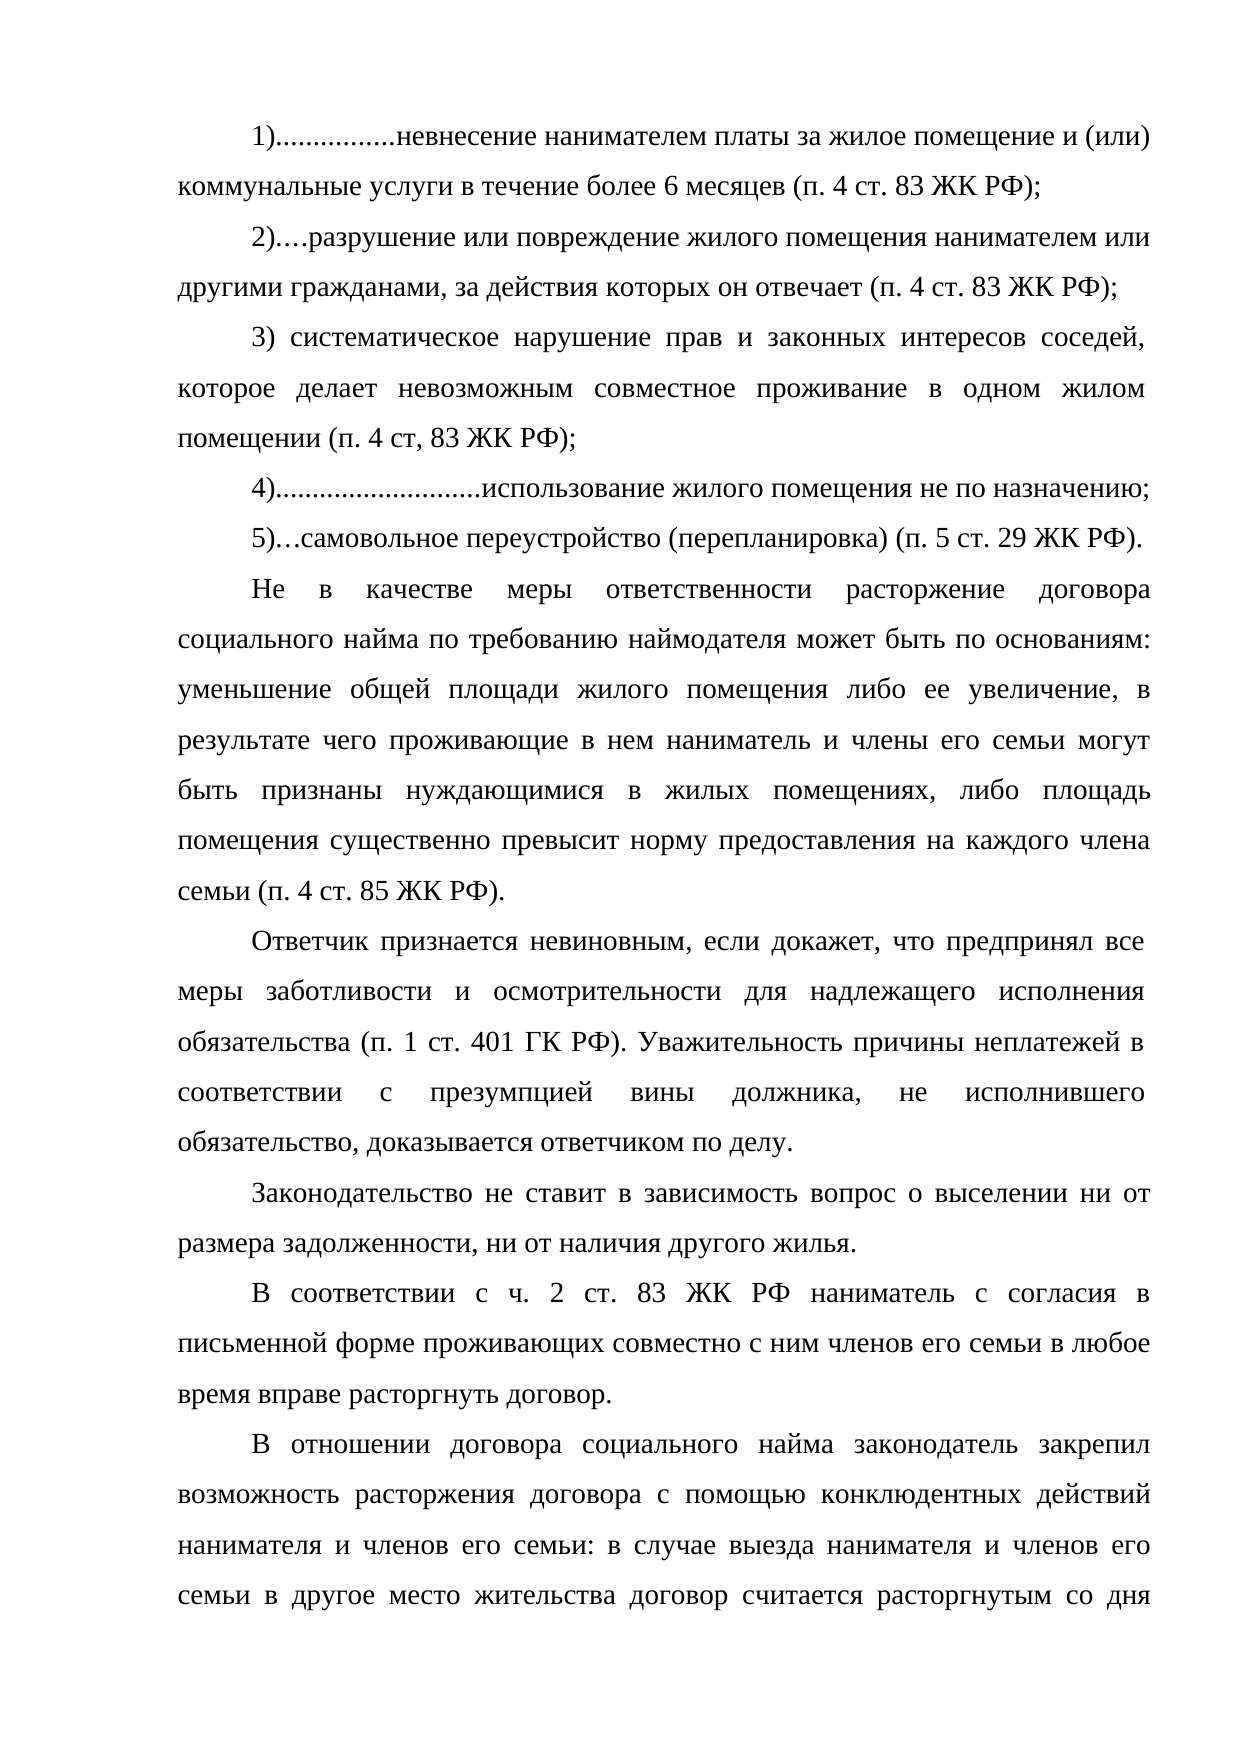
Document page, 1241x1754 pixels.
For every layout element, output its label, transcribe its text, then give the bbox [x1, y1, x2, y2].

text 5) самовольное переустройство (перепланировка) (п. 5 ст. 29 ЖК РФ). [177, 521, 1152, 554]
text 1) невнесение нанимателем платы за жилое помещение и (или) коммунальные услуги в течение более 6 месяцев (п. 4 ст. 83 ЖК РФ); [177, 118, 1147, 202]
text 2) разрушение или повреждение жилого помещения нанимателем или другими гражданами, за действия которых он отвечает (п. 4 ст. 83 ЖК РФ); [177, 219, 1147, 303]
text 3) систематическое нарушение прав и законных интересов соседей, которое делает невозможным совместное проживание в одном жилом помещении (п. 4 ст, 83 ЖК РФ); [177, 319, 1146, 453]
text Не в качестве меры ответственности расторжение договора социального найма по требованию наймодателя может быть по основаниям: уменьшение общей площади жилого помещения либо ее увеличение, в результате чего проживающие в нем наниматель и члены его семьи могут быть признаны нуждающимися в жилых помещениях, либо площадь помещения существенно превысит норму предоставления на каждого члена семьи (п. 4 ст. 85 ЖК РФ). [177, 571, 1152, 906]
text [177, 1426, 1152, 1611]
text В соответствии с ч. 2 ст. 83 ЖК РФ наниматель с согласия в письменной форме проживающих совместно с ним членов его семьи в любое время вправе расторгнуть договор. [177, 1275, 1152, 1409]
text Законодательство не ставит в зависимость вопрос о выселении ни от размера задолженности, ни от наличия другого жилья. [177, 1175, 1152, 1258]
text Ответчик признается невиновным, если докажет, что предпринял все меры заботливости и осмотрительности для надлежащего исполнения обязательства (п. 1 ст. 401 ГК РФ). Уважительность причины неплатежей в соответствии с презумпцией вины должника, не исполнившего обязательство, доказывается ответчиком по делу. [177, 923, 1146, 1158]
text 4) использование жилого помещения не по назначению; [177, 470, 1146, 504]
